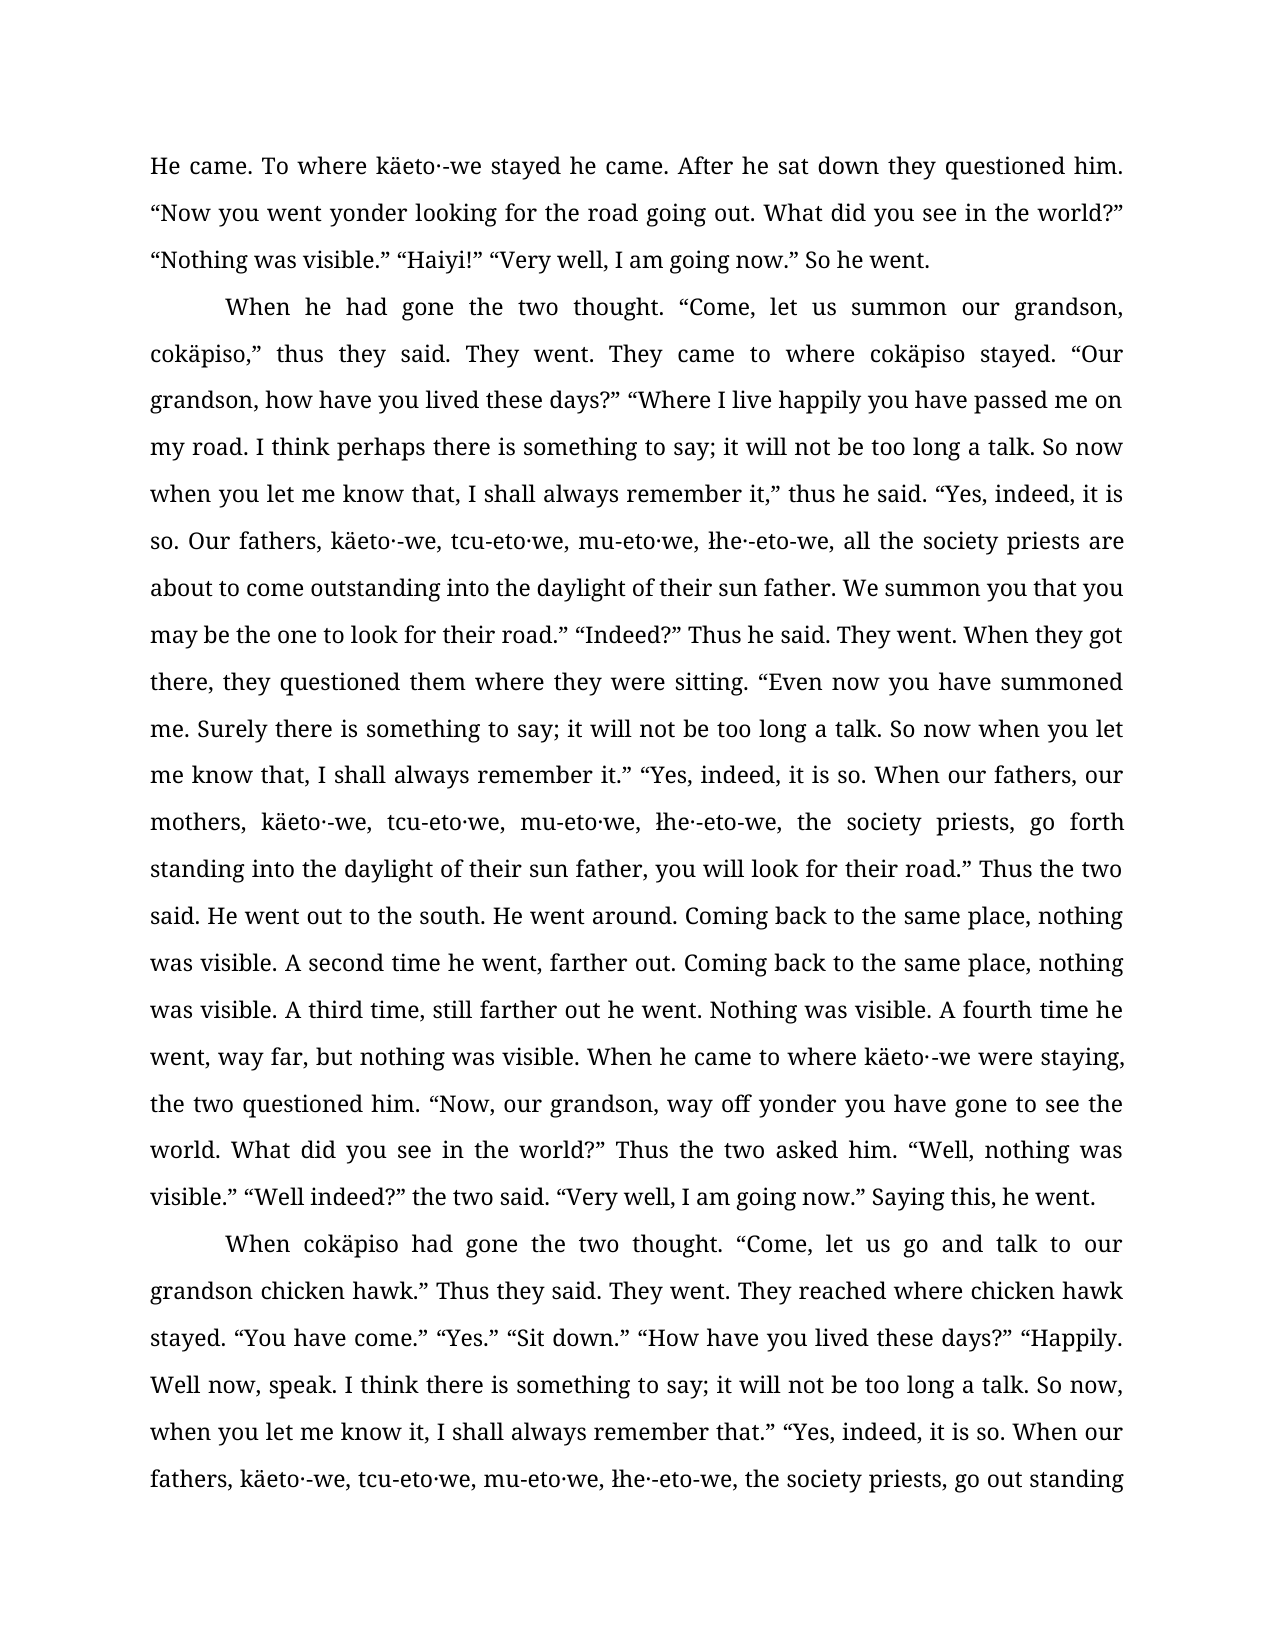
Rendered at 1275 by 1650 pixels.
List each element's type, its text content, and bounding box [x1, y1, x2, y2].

text When he had gone the two thought. “Come, let us summon our grandson, cokäpiso,” thus they said. They went. They came to where cokäpiso stayed. “Our grandson, how have you lived these days?” “Where I live happily you have passed me on my road. I think perhaps there is something to say; it will not be too long a talk. So now when you let me know that, I shall always remember it,” thus he said. “Yes, indeed, it is so. Our fathers, käeto·‑we, tcu‑eto·we, mu‑eto·we, łhe·‑eto‑we, all the society priests are about to come outstanding into the daylight of their sun father. We summon you that you may be the one to look for their road.” “Indeed?” Thus he said. They went. When they got there, they questioned them where they were sitting. “Even now you have summoned me. Surely there is something to say; it will not be too long a talk. So now when you let me know that, I shall always remember it.” “Yes, indeed, it is so. When our fathers, our mothers, käeto·‑we, tcu‑eto·we, mu‑eto·we, łhe·‑eto‑we, the society priests, go forth standing into the daylight of their sun father, you will look for their road.” Thus the two said. He went out to the south. He went around. Coming back to the same place, nothing was visible. A second time he went, farther out. Coming back to the same place, nothing was visible. A third time, still farther out he went. Nothing was visible. A fourth time he went, way far, but nothing was visible. When he came to where käeto·‑we were staying, the two questioned him. “Now, our grandson, way off yonder you have gone to see the world. What did you see in the world?” Thus the two asked him. “Well, nothing was visible.” “Well indeed?” the two said. “Very well, I am going now.” Saying this, he went. [150, 291, 1125, 1212]
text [150, 150, 1125, 275]
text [150, 1228, 1125, 1494]
